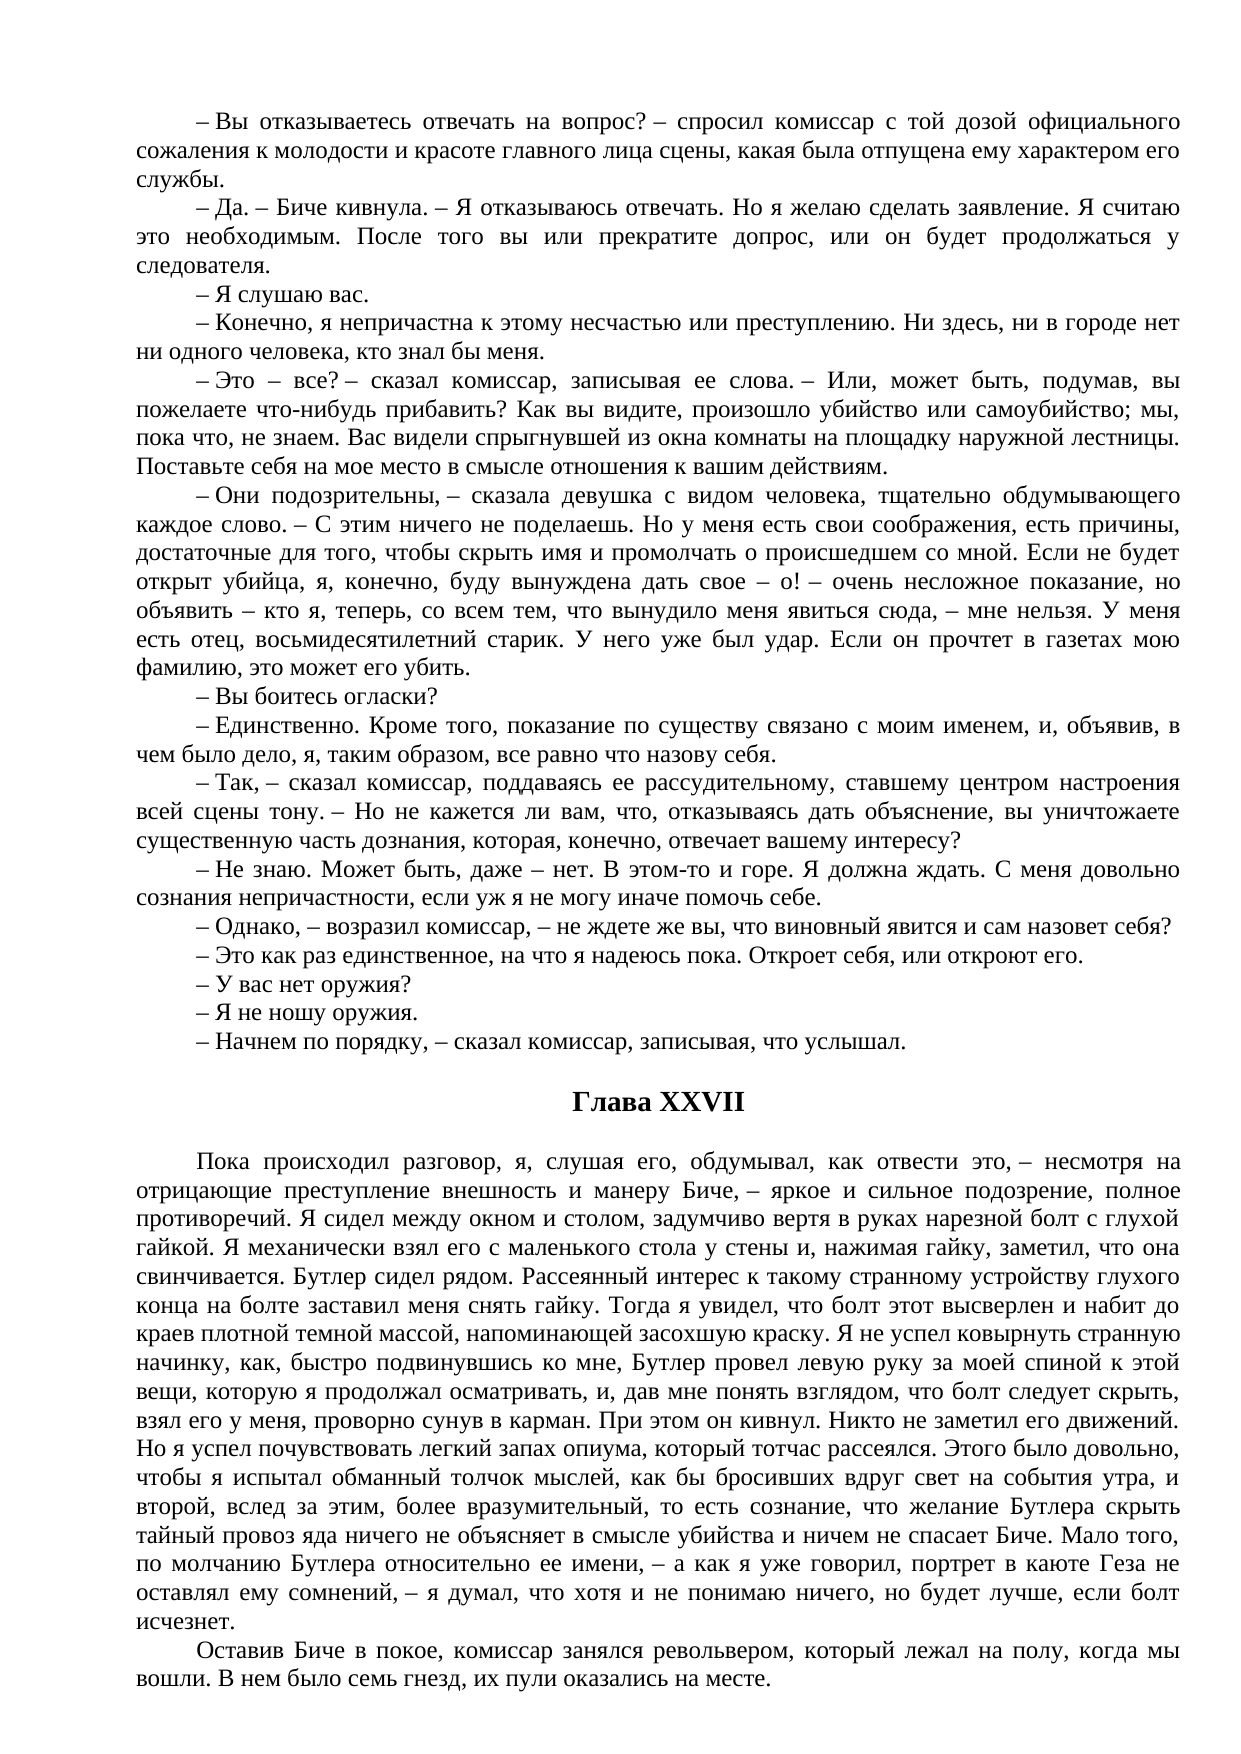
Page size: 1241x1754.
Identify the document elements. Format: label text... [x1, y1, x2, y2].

text – Так, – сказал комиссар, поддаваясь ее рассудительному, ставшему центром настроения всей сцены тону. – Но не кажется ли вам, что, отказываясь дать объяснение, вы уничтожаете существенную часть дознания, которая, конечно, отвечает вашему интересу? [136, 767, 1181, 854]
text – Они подозрительны, – сказала девушка с видом человека, тщательно обдумывающего каждое слово. – С этим ничего не поделаешь. Но у меня есть свои соображения, есть причины, достаточные для того, чтобы скрыть имя и промолчать о происшедшем со мной. Если не будет открыт убийца, я, конечно, буду вынуждена дать свое – о! – очень несложное показание, но объявить – кто я, теперь, со всем тем, что вынудило меня явиться сюда, – мне нельзя. У меня есть отец, восьмидесятилетний старик. У него уже был удар. Если он прочтет в газетах мою фамилию, это может его убить. [136, 480, 1181, 681]
text Оставив Биче в покое, комиссар занялся револьвером, который лежал на полу, когда мы вошли. В нем было семь гнезд, их пули оказались на месте. [136, 1635, 1181, 1692]
text – Вы боитесь огласки? [136, 681, 1181, 710]
text – Не знаю. Может быть, даже – нет. В этом-то и горе. Я должна ждать. С меня довольно сознания непричастности, если уж я не могу иначе помочь себе. [136, 854, 1181, 911]
text – Я слушаю вас. [136, 279, 1181, 307]
text – Это – все? – сказал комиссар, записывая ее слова. – Или, может быть, подумав, вы пожелаете что-нибудь прибавить? Как вы видите, произошло убийство или самоубийство; мы, пока что, не знаем. Вас видели спрыгнувшей из окна комнаты на площадку наружной лестницы. Поставьте себя на мое место в смысле отношения к вашим действиям. [136, 365, 1181, 480]
text – Я не ношу оружия. [136, 997, 1181, 1026]
text – Это как раз единственное, на что я надеюсь пока. Откроет себя, или откроют его. [136, 940, 1181, 969]
text – Начнем по порядку, – сказал комиссар, записывая, что услышал. [136, 1026, 1181, 1055]
text – Однако, – возразил комиссар, – не ждете же вы, что виновный явится и сам назовет себя? [136, 911, 1181, 940]
text – Да. – Биче кивнула. – Я отказываюсь отвечать. Но я желаю сделать заявление. Я считаю это необходимым. После того вы или прекратите допрос, или он будет продолжаться у следователя. [136, 192, 1181, 279]
text – Вы отказываетесь отвечать на вопрос? – спросил комиссар с той дозой официального сожаления к молодости и красоте главного лица сцены, какая была отпущена ему характером его службы. [136, 106, 1181, 192]
text – У вас нет оружия? [136, 969, 1181, 997]
text – Единственно. Кроме того, показание по существу связано с моим именем, и, объявив, в чем было дело, я, таким образом, все равно что назову себя. [136, 710, 1181, 767]
text Пока происходил разговор, я, слушая его, обдумывал, как отвести это, – несмотря на отрицающие преступление внешность и манеру Биче, – яркое и сильное подозрение, полное противоречий. Я сидел между окном и столом, задумчиво вертя в руках нарезной болт с глухой гайкой. Я механически взял его с маленького стола у стены и, нажимая гайку, заметил, что она свинчивается. Бутлер сидел рядом. Рассеянный интерес к такому странному устройству глухого конца на болте заставил меня снять гайку. Тогда я увидел, что болт этот высверлен и набит до краев плотной темной массой, напоминающей засохшую краску. Я не успел ковырнуть странную начинку, как, быстро подвинувшись ко мне, Бутлер провел левую руку за моей спиной к этой вещи, которую я продолжал осматривать, и, дав мне понять взглядом, что болт следует скрыть, взял его у меня, проворно сунув в карман. При этом он кивнул. Никто не заметил его движений. Но я успел почувствовать легкий запах опиума, который тотчас рассеялся. Этого было довольно, чтобы я испытал обманный толчок мыслей, как бы бросивших вдруг свет на события утра, и второй, вслед за этим, более вразумительный, то есть сознание, что желание Бутлера скрыть тайный провоз яда ничего не объясняет в смысле убийства и ничем не спасает Биче. Мало того, по молчанию Бутлера относительно ее имени, – а как я уже говорил, портрет в каюте Геза не оставлял ему сомнений, – я думал, что хотя и не понимаю ничего, но будет лучше, если болт исчезнет. [136, 1146, 1181, 1635]
text – Конечно, я непричастна к этому несчастью или преступлению. Ни здесь, ни в городе нет ни одного человека, кто знал бы меня. [136, 307, 1181, 365]
subtitle Глава XXVII [136, 1084, 1181, 1117]
